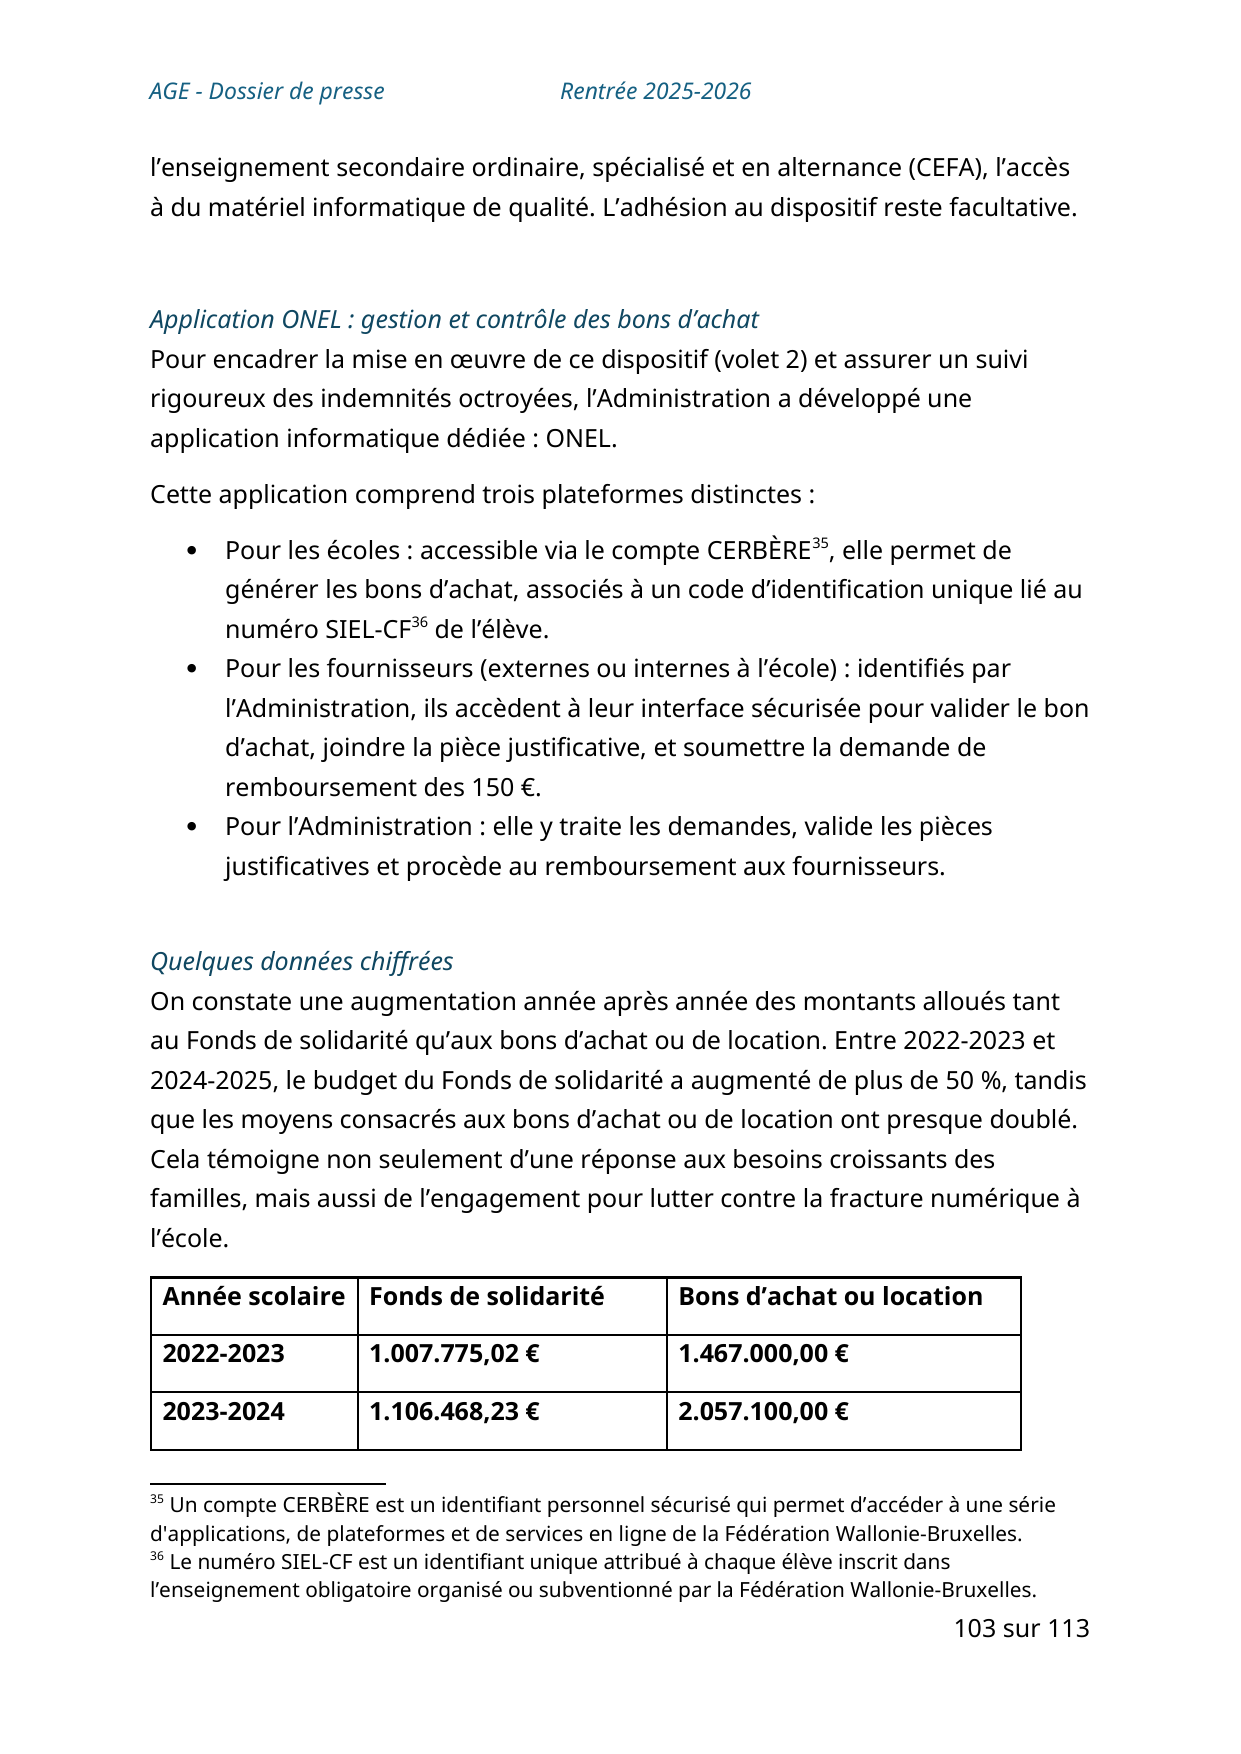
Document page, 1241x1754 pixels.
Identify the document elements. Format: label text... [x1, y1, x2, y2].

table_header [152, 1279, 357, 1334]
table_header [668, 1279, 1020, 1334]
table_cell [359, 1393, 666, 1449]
text Pour encadrer la mise en œuvre de ce dispositif (volet 2) et assurer un suivi rigoureux des indemnités octroyées, l’Administration a développé une application informatique dédiée : ONEL. [150, 341, 1090, 454]
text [150, 150, 1090, 223]
text Cette application comprend trois plateformes distinctes : [150, 476, 1090, 510]
list Pour les fournisseurs (externes ou internes à l’école) : identifiés par l’Administration, ils accèdent à leur interface sécurisée pour valider le bon d’achat, joindre la pièce justificative, et soumettre la demande de remboursement des 150 €. [187, 651, 1090, 803]
list Pour les écoles : accessible via le compte CERBÈRE, elle permet de générer les bons d’achat, associés à un code d’identification unique lié au numéro SIEL-CF de l’élève. [187, 532, 1090, 646]
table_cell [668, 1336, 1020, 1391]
subtitle Application ONEL : gestion et contrôle des bons d’achat [150, 302, 1090, 336]
list Pour l’Administration : elle y traite les demandes, valide les pièces justificatives et procède au remboursement aux fournisseurs. [187, 809, 1090, 882]
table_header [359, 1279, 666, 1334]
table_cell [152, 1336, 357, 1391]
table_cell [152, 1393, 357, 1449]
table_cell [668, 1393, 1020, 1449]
text On constate une augmentation année après année des montants alloués tant au Fonds de solidarité qu’aux bons d’achat ou de location. Entre 2022-2023 et 2024-2025, le budget du Fonds de solidarité a augmenté de plus de 50 %, tandis que les moyens consacrés aux bons d’achat ou de location ont presque doublé. Cela témoigne non seulement d’une réponse aux besoins croissants des familles, mais aussi de l’engagement pour lutter contre la fracture numérique à l’école. [150, 983, 1090, 1254]
subtitle Quelques données chiffrées [150, 944, 1090, 978]
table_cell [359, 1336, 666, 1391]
